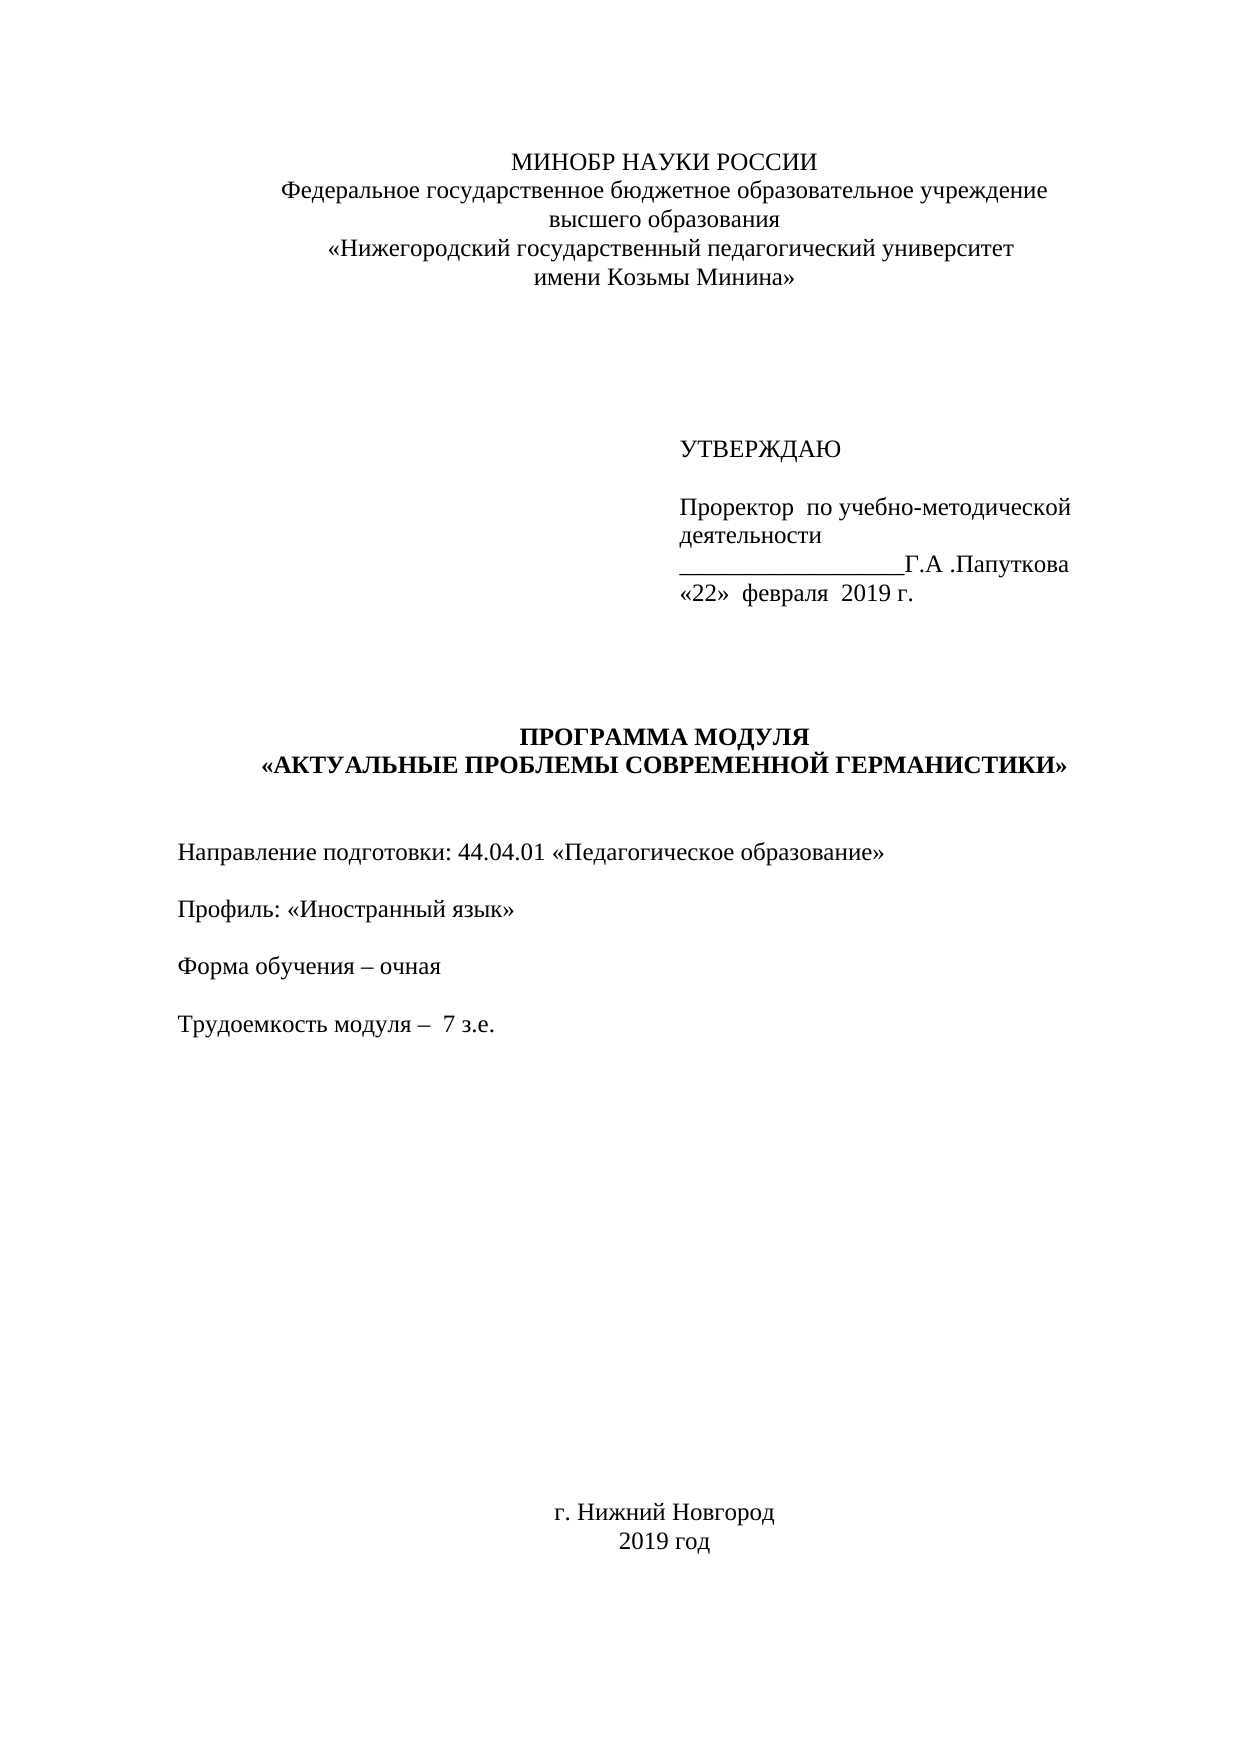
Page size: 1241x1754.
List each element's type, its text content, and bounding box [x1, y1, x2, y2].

text высшего образования [177, 204, 1152, 233]
text «22» февраля 2019 г. [679, 578, 1152, 607]
text Направление подготовки: 44.04.01 «Педагогическое образование» [177, 837, 1152, 866]
text «Нижегородский государственный педагогический университет [177, 233, 1152, 262]
text __________________Г.А .Папуткова [177, 549, 1152, 578]
text Форма обучения – очная [177, 951, 1152, 980]
text УТВЕРЖДАЮ [532, 434, 1152, 463]
text Федеральное государственное бюджетное образовательное учреждение [177, 176, 1152, 204]
text программа модуля [177, 722, 1152, 751]
text Проректор по учебно-методической деятельности [679, 492, 1152, 549]
text МИНОБР НАУКИ РОССИИ [177, 147, 1152, 176]
text имени Козьмы Минина» [177, 262, 1152, 291]
text г. Нижний Новгород [177, 1497, 1152, 1526]
text Трудоемкость модуля – 7 з.е. [177, 1009, 1152, 1037]
text 2019 год [177, 1526, 1152, 1555]
text «аКТУАЛЬНЫЕ ПРОБЛЕМЫ СОВРЕМЕННОЙ ГЕРМАНИСТИКИ» [177, 751, 1152, 779]
text Профиль: «Иностранный язык» [177, 894, 1152, 922]
